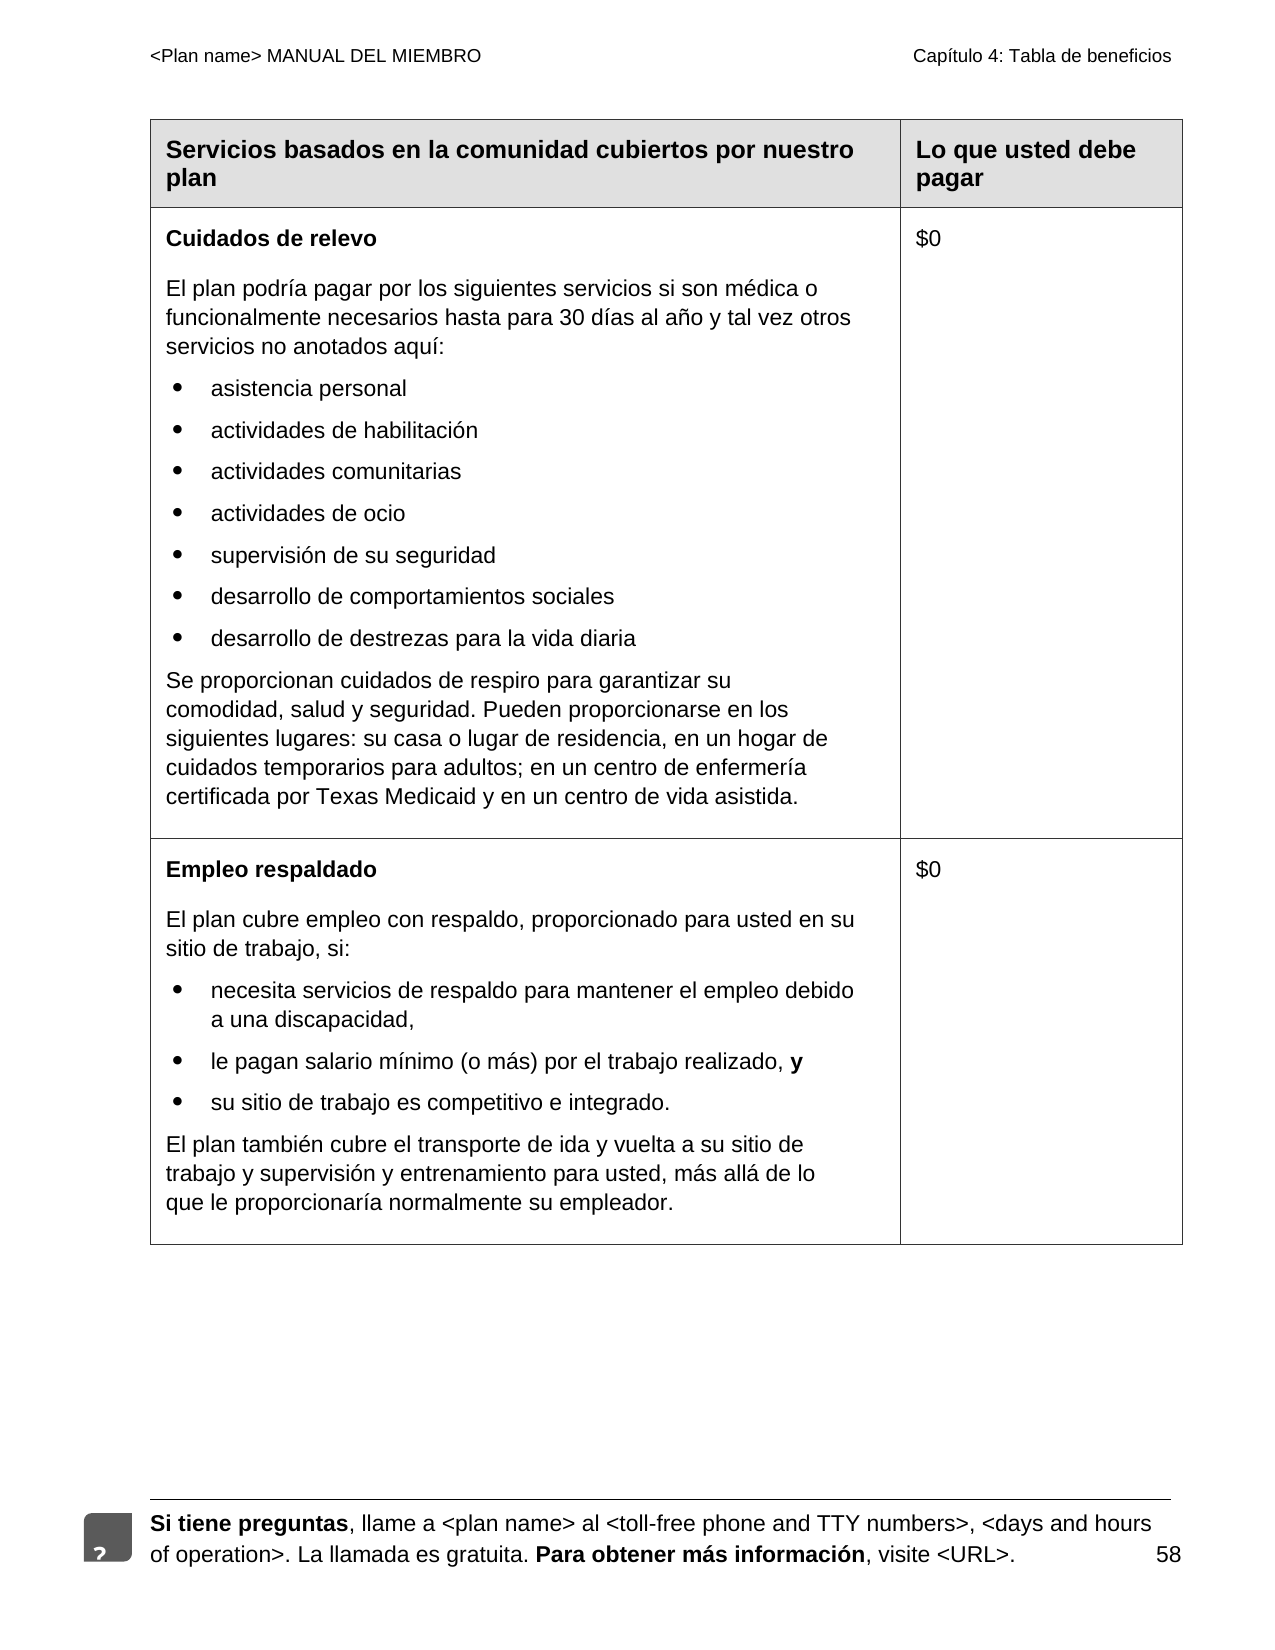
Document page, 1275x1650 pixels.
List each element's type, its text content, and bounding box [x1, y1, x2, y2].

table_cell $0 [901, 839, 1182, 1244]
table_header Lo que usted debe pagar [901, 120, 1182, 207]
table_cell Cuidados de relevo El plan podría pagar por los siguientes servicios si son médica o funcionalmente necesarios hasta para 30 días al año y tal vez otros servicios no anotados aquí: asistencia personal actividades de habilitación actividades comunitarias actividades de ocio supervisión de su seguridad desarrollo de comportamientos sociales desarrollo de destrezas para la vida diaria Se proporcionan cuidados de respiro para garantizar su comodidad, salud y seguridad. Pueden proporcionarse en los siguientes lugares: su casa o lugar de residencia, en un hogar de cuidados temporarios para adultos; en un centro de enfermería certificada por Texas Medicaid y en un centro de vida asistida. [151, 208, 900, 838]
table_cell $0 [901, 208, 1182, 838]
table_cell Empleo respaldado El plan cubre empleo con respaldo, proporcionado para usted en su sitio de trabajo, si: necesita servicios de respaldo para mantener el empleo debido a una discapacidad, le pagan salario mínimo (o más) por el trabajo realizado, y su sitio de trabajo es competitivo e integrado. El plan también cubre el transporte de ida y vuelta a su sitio de trabajo y supervisión y entrenamiento para usted, más allá de lo que le proporcionaría normalmente su empleador. [151, 839, 900, 1244]
table_header Servicios basados en la comunidad cubiertos por nuestro plan [151, 120, 900, 207]
